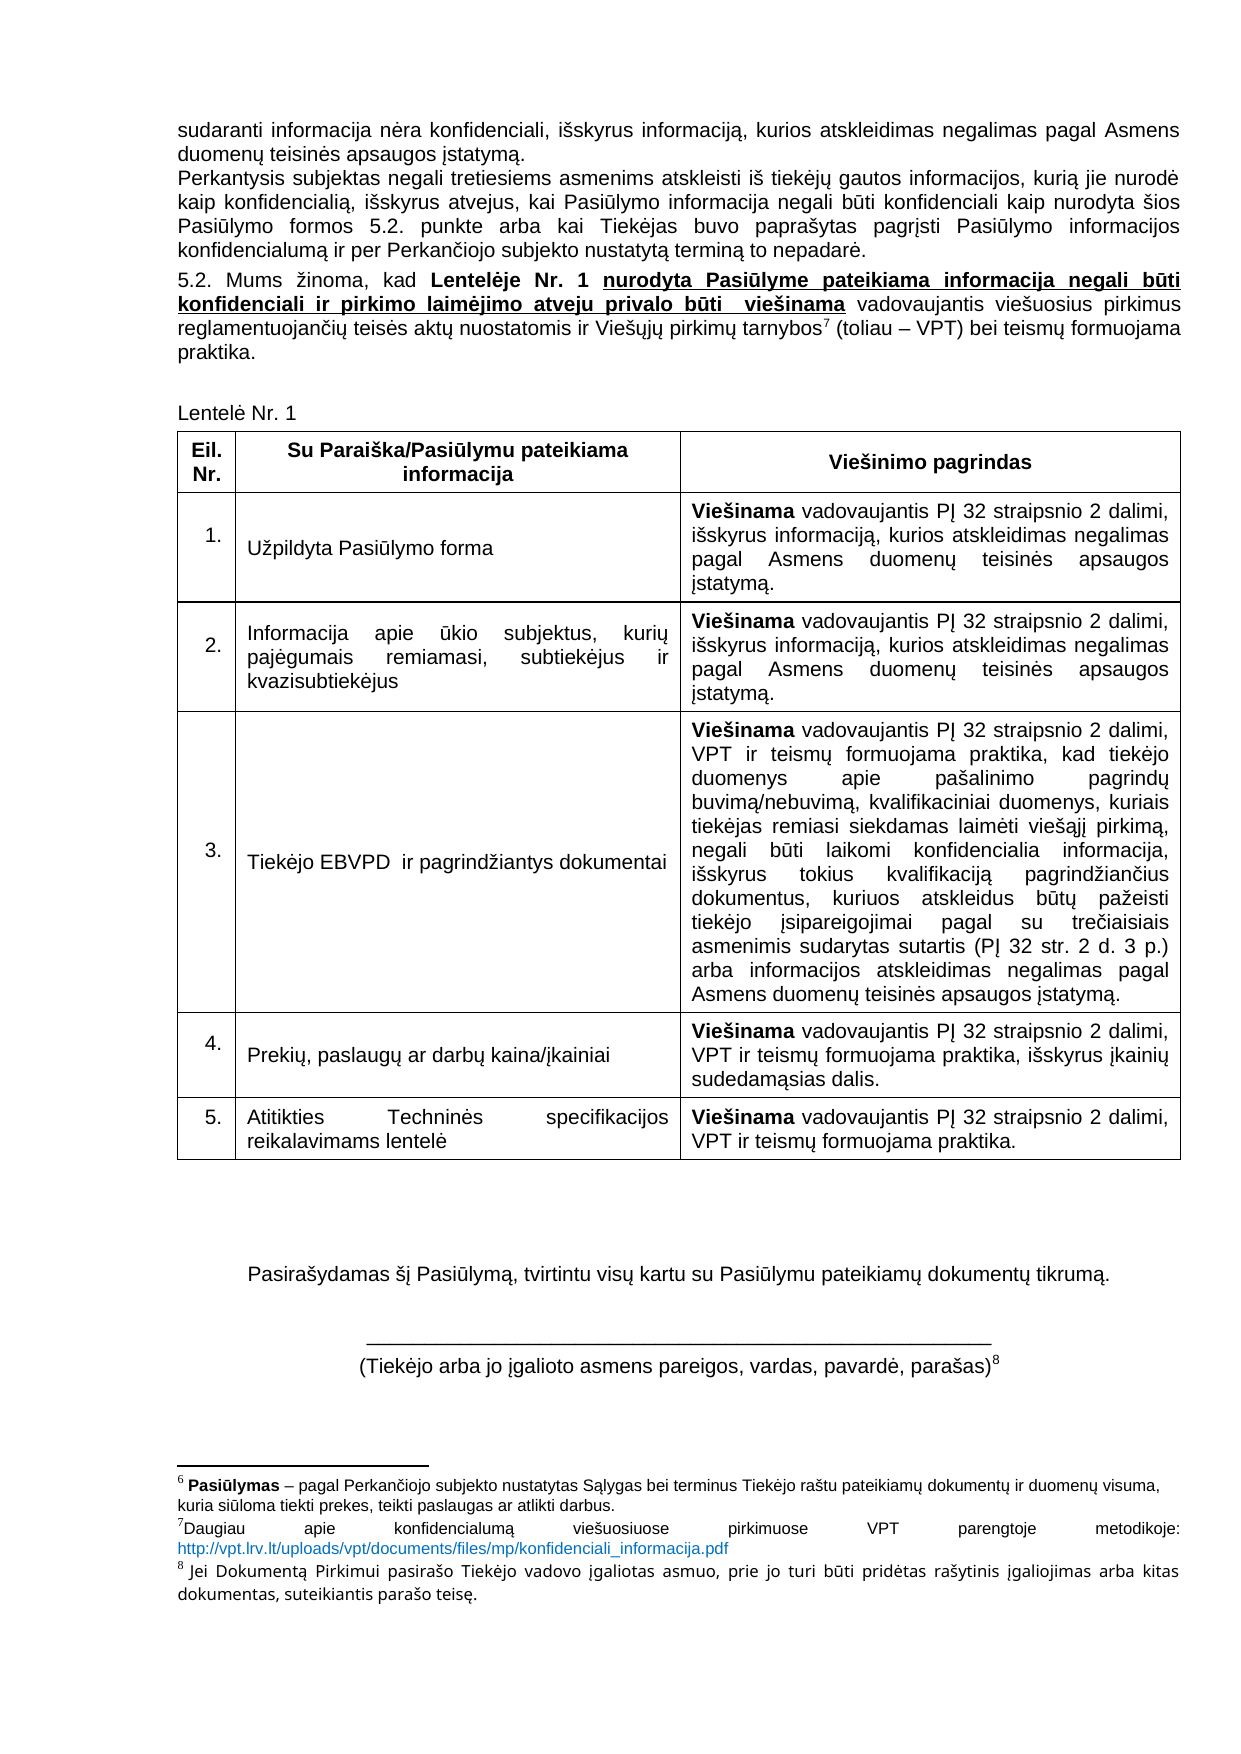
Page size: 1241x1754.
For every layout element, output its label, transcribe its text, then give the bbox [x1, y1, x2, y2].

table_cell Informacija apie ūkio subjektus, kurių pajėgumais remiamasi, subtiekėjus ir kvazisubtiekėjus [236, 603, 680, 711]
table_header Viešinimo pagrindas [681, 432, 1180, 492]
table_cell Viešinama vadovaujantis PĮ 32 straipsnio 2 dalimi, išskyrus informaciją, kurios atskleidimas negalimas pagal Asmens duomenų teisinės apsaugos įstatymą. [681, 603, 1180, 711]
table_cell [178, 712, 235, 1012]
table_header Su Paraiška/Pasiūlymu pateikiama informacija [236, 432, 680, 492]
table_cell Prekių, paslaugų ar darbų kaina/įkainiai [236, 1013, 680, 1097]
table_cell Užpildyta Pasiūlymo forma [236, 493, 680, 601]
text Pasirašydamas šį Pasiūlymą, tvirtintu visų kartu su Pasiūlymu pateikiamų dokumentų tikrumą. [177, 1261, 1181, 1285]
table_cell [178, 1013, 235, 1097]
text Lentelė Nr. 1 [177, 400, 1181, 424]
list Visas Tiekėjo Pasiūlymas negali būti laikomas konfidencialia informacija, tačiau Tiekėjas gali nurodyti, kad tam tikra jo Pasiūlyme pateikta informacija yra konfidenciali, atitinkamus dokumentus arba informaciją pažymėdamas žyma „KONFIDENCIALU“. Bet kokiu atveju, visą Pasiūlymo konfidencialią informaciją Perkančiojo subjekto prašymu privalės nurodyti galimas laimėtojas/laimėtojas užpildant SPS 7 priedą „Konfidenciali informacija“ ir pateikti šios informacijos konfidencialumą pagrindžiančius dokumentus. Nepateikus prašomos informacijos ar konfidencialumo pagrindimo, bus laikoma, kad visa Pasiūlymą sudaranti informacija nėra konfidenciali, išskyrus informaciją, kurios atskleidimas negalimas pagal Asmens duomenų teisinės apsaugos įstatymą. [177, 118, 1181, 166]
text 5.2. Mums žinoma, kad Lentelėje Nr. 1 nurodyta Pasiūlyme pateikiama informacija negali būti konfidenciali ir pirkimo laimėjimo atveju privalo būti viešinama vadovaujantis viešuosius pirkimus reglamentuojančių teisės aktų nuostatomis ir Viešųjų pirkimų tarnybos (toliau – VPT) bei teismų formuojama praktika. [177, 268, 1181, 364]
table_cell Viešinama vadovaujantis PĮ 32 straipsnio 2 dalimi, VPT ir teismų formuojama praktika, kad tiekėjo duomenys apie pašalinimo pagrindų buvimą/nebuvimą, kvalifikaciniai duomenys, kuriais tiekėjas remiasi siekdamas laimėti viešąjį pirkimą, negali būti laikomi konfidencialia informacija, išskyrus tokius kvalifikaciją pagrindžiančius dokumentus, kuriuos atskleidus būtų pažeisti tiekėjo įsipareigojimai pagal su trečiaisiais asmenimis sudarytas sutartis (PĮ 32 str. 2 d. 3 p.) arba informacijos atskleidimas negalimas pagal Asmens duomenų teisinės apsaugos įstatymą. [681, 712, 1180, 1012]
text (Tiekėjo arba jo įgalioto asmens pareigos, vardas, pavardė, parašas) [177, 1352, 1181, 1378]
table_header Eil. Nr. [178, 432, 235, 492]
table_cell Atitikties Techninės specifikacijos reikalavimams lentelė [236, 1098, 680, 1159]
text ______________________________________________________ [177, 1322, 1181, 1346]
table_cell Viešinama vadovaujantis PĮ 32 straipsnio 2 dalimi, VPT ir teismų formuojama praktika, išskyrus įkainių sudedamąsias dalis. [681, 1013, 1180, 1097]
table_cell [178, 493, 235, 601]
table_cell Viešinama vadovaujantis PĮ 32 straipsnio 2 dalimi, VPT ir teismų formuojama praktika. [681, 1098, 1180, 1159]
list Perkantysis subjektas negali tretiesiems asmenims atskleisti iš tiekėjų gautos informacijos, kurią jie nurodė kaip konfidencialią, išskyrus atvejus, kai Pasiūlymo informacija negali būti konfidenciali kaip nurodyta šios Pasiūlymo formos 5.2. punkte arba kai Tiekėjas buvo paprašytas pagrįsti Pasiūlymo informacijos konfidencialumą ir per Perkančiojo subjekto nustatytą terminą to nepadarė. [177, 166, 1181, 262]
table_cell Tiekėjo EBVPD ir pagrindžiantys dokumentai [236, 712, 680, 1012]
table_cell Viešinama vadovaujantis PĮ 32 straipsnio 2 dalimi, išskyrus informaciją, kurios atskleidimas negalimas pagal Asmens duomenų teisinės apsaugos įstatymą. [681, 493, 1180, 601]
table_cell [178, 1098, 235, 1159]
table_cell [178, 603, 235, 711]
